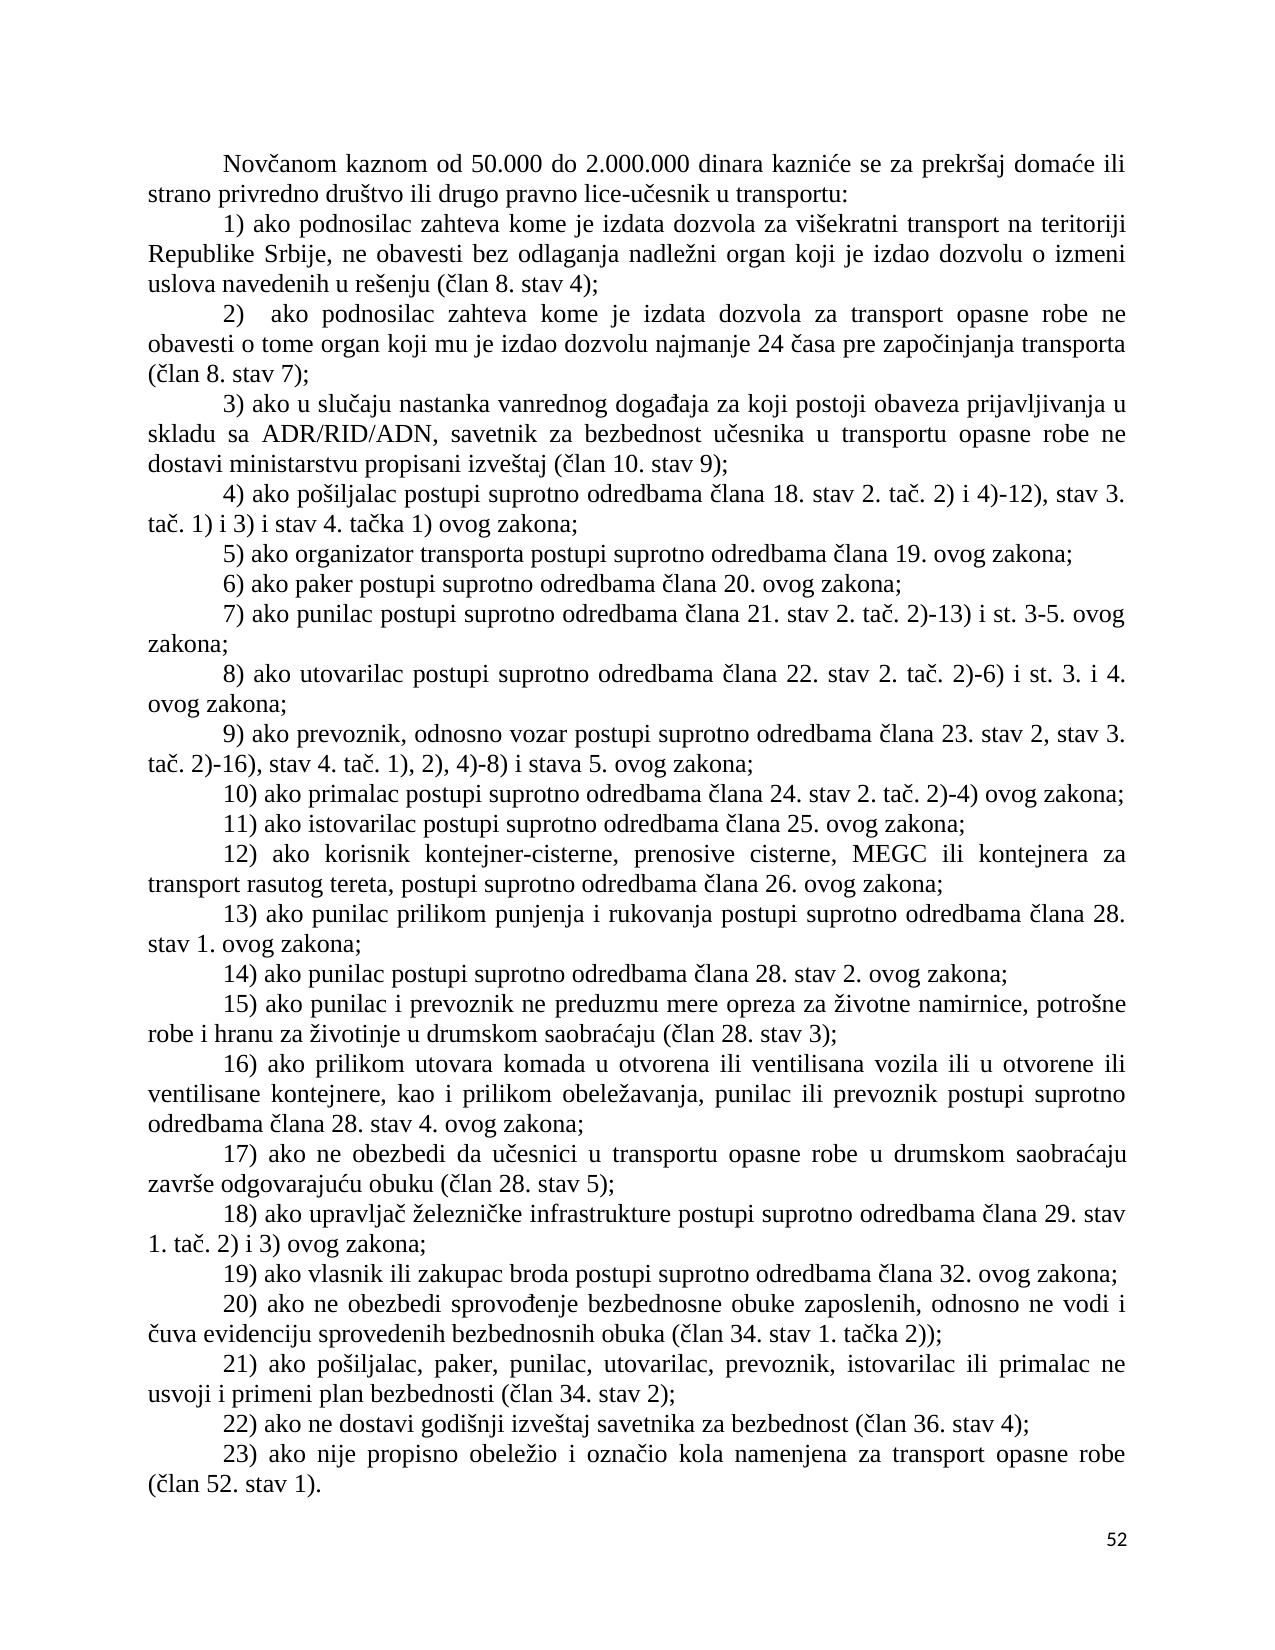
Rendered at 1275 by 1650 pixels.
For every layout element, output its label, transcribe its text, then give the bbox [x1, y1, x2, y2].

text 4) ako pošiljalac postupi suprotno odredbama člana 18. stav 2. tač. 2) i 4)-12), stav 3. tač. 1) i 3) i stav 4. tačka 1) ovog zakona; [148, 478, 1127, 538]
text 18) ako upravljač železničke infrastrukture postupi suprotno odredbama člana 29. stav 1. tač. 2) i 3) ovog zakona; [148, 1198, 1127, 1258]
text 19) ako vlasnik ili zakupac broda postupi suprotno odredbama člana 32. ovog zakona; [148, 1258, 1127, 1288]
text 23) ako nije propisno obeležio i označio kola namenjena za transport opasne robe (član 52. stav 1). [148, 1438, 1127, 1498]
text 2) ako podnosilac zahteva kome je izdata dozvola za transport opasne robe ne obavesti o tome organ koji mu je izdao dozvolu najmanje 24 časa pre započinjanja transporta (član 8. stav 7); [148, 298, 1127, 388]
text 10) ako primalac postupi suprotno odredbama člana 24. stav 2. tač. 2)-4) ovog zakona; [148, 778, 1127, 808]
text 7) ako punilac postupi suprotno odredbama člana 21. stav 2. tač. 2)-13) i st. 3-5. ovog zakona; [148, 598, 1127, 658]
text 1) ako podnosilac zahteva kome je izdata dozvola za višekratni transport na teritoriji Republike Srbije, ne obavesti bez odlaganja nadležni organ koji je izdao dozvolu o izmeni uslova navedenih u rešenju (član 8. stav 4); [148, 208, 1127, 298]
text 14) ako punilac postupi suprotno odredbama člana 28. stav 2. ovog zakona; [148, 958, 1127, 988]
text Novčanom kaznom od 50.000 do 2.000.000 dinara kazniće se za prekršaj domaće ili strano privredno društvo ili drugo pravno lice-učesnik u transportu: [148, 148, 1127, 208]
text 12) ako korisnik kontejner-cisterne, prenosive cisterne, MEGC ili kontejnera za transport rasutog tereta, postupi suprotno odredbama člana 26. ovog zakona; [148, 838, 1127, 898]
text 16) ako prilikom utovara komada u otvorena ili ventilisana vozila ili u otvorene ili ventilisane kontejnere, kao i prilikom obeležavanja, punilac ili prevoznik postupi suprotno odredbama člana 28. stav 4. ovog zakona; [148, 1048, 1127, 1138]
text 11) ako istovarilac postupi suprotno odredbama člana 25. ovog zakona; [148, 808, 1127, 838]
text 20) ako ne obezbedi sprovođenje bezbednosne obuke zaposlenih, odnosno ne vodi i čuva evidenciju sprovedenih bezbednosnih obuka (član 34. stav 1. tačka 2)); [148, 1288, 1127, 1348]
text 8) ako utovarilac postupi suprotno odredbama člana 22. stav 2. tač. 2)-6) i st. 3. i 4. ovog zakona; [148, 658, 1127, 718]
text 6) ako paker postupi suprotno odredbama člana 20. ovog zakona; [148, 568, 1127, 598]
text 3) ako u slučaju nastanka vanrednog događaja za koji postoji obaveza prijavljivanja u skladu sa ADR/RID/ADN, savetnik za bezbednost učesnika u transportu opasne robe ne dostavi ministarstvu propisani izveštaj (član 10. stav 9); [148, 388, 1127, 478]
text 13) ako punilac prilikom punjenja i rukovanja postupi suprotno odredbama člana 28. stav 1. ovog zakona; [148, 898, 1127, 958]
text 9) ako prevoznik, odnosno vozar postupi suprotno odredbama člana 23. stav 2, stav 3. tač. 2)-16), stav 4. tač. 1), 2), 4)-8) i stava 5. ovog zakona; [148, 718, 1127, 778]
text 17) ako ne obezbedi da učesnici u transportu opasne robe u drumskom saobraćaju završe odgovarajuću obuku (član 28. stav 5); [148, 1138, 1127, 1198]
text 22) ako ne dostavi godišnji izveštaj savetnika za bezbednost (član 36. stav 4); [148, 1408, 1127, 1438]
text 21) ako pošiljalac, paker, punilac, utovarilac, prevoznik, istovarilac ili primalac ne usvoji i primeni plan bezbednosti (član 34. stav 2); [148, 1348, 1127, 1408]
text 15) ako punilac i prevoznik ne preduzmu mere opreza za životne namirnice, potrošne robe i hranu za životinje u drumskom saobraćaju (član 28. stav 3); [148, 988, 1127, 1048]
text 5) ako organizator transporta postupi suprotno odredbama člana 19. ovog zakona; [148, 538, 1127, 568]
